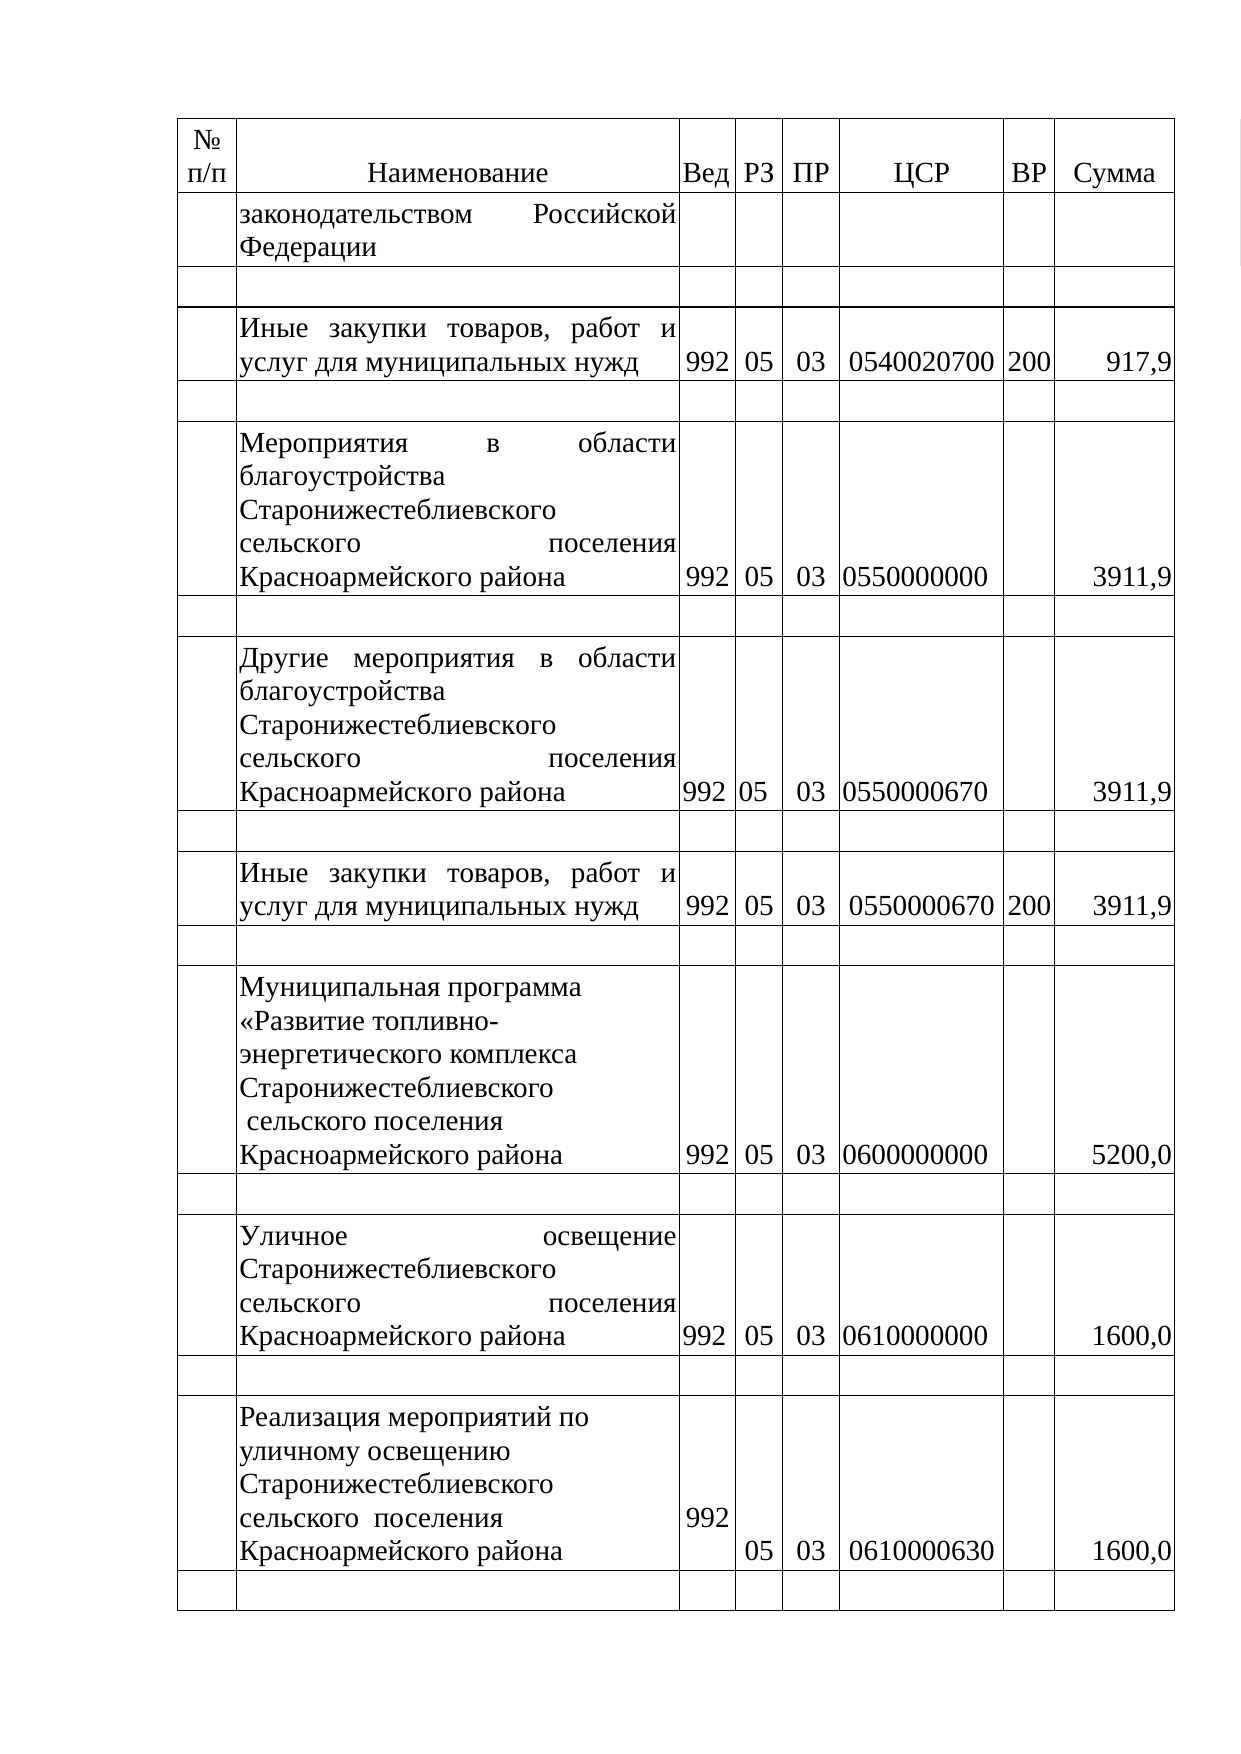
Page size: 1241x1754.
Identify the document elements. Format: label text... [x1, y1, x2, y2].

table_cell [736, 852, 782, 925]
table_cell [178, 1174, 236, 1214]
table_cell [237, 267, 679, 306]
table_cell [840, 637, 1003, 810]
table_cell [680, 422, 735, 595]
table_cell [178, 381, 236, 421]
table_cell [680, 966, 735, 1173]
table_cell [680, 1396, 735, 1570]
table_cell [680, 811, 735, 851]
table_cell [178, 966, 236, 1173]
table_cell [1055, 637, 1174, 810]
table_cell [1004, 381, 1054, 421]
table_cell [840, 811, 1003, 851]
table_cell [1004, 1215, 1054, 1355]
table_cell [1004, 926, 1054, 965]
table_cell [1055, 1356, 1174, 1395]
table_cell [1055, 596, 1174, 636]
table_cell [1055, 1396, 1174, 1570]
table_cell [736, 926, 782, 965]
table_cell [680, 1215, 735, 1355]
table_header [1175, 118, 1240, 192]
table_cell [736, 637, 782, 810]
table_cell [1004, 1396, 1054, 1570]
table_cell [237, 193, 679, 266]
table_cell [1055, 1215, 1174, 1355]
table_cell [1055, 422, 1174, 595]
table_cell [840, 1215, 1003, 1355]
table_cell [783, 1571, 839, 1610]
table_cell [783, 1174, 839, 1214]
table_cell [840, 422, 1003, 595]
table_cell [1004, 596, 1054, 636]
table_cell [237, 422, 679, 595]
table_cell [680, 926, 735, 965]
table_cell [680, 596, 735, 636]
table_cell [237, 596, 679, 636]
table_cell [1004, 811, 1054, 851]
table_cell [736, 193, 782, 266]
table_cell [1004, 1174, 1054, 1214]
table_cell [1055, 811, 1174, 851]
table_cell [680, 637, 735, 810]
table_header ПР [783, 119, 839, 192]
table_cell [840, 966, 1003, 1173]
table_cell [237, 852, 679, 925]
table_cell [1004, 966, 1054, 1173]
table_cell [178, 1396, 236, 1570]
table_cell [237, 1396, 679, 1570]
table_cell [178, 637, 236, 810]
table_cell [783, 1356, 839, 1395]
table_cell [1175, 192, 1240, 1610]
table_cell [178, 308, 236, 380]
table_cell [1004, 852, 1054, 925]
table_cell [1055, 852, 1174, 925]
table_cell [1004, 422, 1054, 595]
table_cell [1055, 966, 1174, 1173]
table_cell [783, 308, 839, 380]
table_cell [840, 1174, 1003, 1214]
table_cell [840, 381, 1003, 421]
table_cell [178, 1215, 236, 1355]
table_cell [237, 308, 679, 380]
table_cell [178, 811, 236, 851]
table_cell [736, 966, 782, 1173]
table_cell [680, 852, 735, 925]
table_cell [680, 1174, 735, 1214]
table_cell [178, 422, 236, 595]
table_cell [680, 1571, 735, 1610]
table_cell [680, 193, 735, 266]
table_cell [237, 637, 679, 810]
table_header ВР [1004, 119, 1054, 192]
table_header ЦСР [840, 119, 1003, 192]
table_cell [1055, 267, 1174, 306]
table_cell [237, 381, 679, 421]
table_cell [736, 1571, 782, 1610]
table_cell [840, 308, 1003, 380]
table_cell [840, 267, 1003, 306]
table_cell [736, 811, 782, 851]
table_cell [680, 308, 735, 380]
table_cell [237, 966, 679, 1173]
table_header Наименование [237, 119, 679, 192]
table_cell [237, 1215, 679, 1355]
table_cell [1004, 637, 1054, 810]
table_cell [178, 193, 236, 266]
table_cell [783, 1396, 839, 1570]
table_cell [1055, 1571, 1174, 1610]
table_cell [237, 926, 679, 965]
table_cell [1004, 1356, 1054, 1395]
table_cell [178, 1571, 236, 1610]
table_header № п/п [178, 119, 236, 192]
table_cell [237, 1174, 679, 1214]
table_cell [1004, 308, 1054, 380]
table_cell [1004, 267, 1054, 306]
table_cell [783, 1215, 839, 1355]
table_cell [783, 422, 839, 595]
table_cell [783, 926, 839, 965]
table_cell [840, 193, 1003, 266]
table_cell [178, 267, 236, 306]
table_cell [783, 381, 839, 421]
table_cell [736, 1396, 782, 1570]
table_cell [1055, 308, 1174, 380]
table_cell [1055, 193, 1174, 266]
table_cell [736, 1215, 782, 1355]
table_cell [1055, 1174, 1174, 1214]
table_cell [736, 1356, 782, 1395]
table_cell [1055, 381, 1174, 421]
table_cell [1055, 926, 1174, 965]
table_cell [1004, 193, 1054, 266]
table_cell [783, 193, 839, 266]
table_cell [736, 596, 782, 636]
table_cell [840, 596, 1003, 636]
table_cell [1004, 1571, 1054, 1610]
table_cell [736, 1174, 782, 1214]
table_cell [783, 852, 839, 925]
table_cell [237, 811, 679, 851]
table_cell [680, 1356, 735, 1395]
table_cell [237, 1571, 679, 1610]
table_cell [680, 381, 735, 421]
table_header Вед [680, 119, 735, 192]
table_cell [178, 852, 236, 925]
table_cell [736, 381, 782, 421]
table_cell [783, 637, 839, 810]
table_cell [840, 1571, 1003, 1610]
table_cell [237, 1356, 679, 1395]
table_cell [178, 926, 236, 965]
table_header РЗ [736, 119, 782, 192]
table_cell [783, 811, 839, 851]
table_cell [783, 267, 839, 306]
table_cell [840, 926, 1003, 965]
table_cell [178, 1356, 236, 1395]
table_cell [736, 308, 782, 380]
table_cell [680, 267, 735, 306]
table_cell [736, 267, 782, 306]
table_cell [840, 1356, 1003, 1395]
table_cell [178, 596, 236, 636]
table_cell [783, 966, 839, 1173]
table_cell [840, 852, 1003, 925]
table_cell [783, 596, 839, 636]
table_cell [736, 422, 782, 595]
table_header Сумма [1055, 119, 1174, 192]
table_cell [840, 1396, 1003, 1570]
